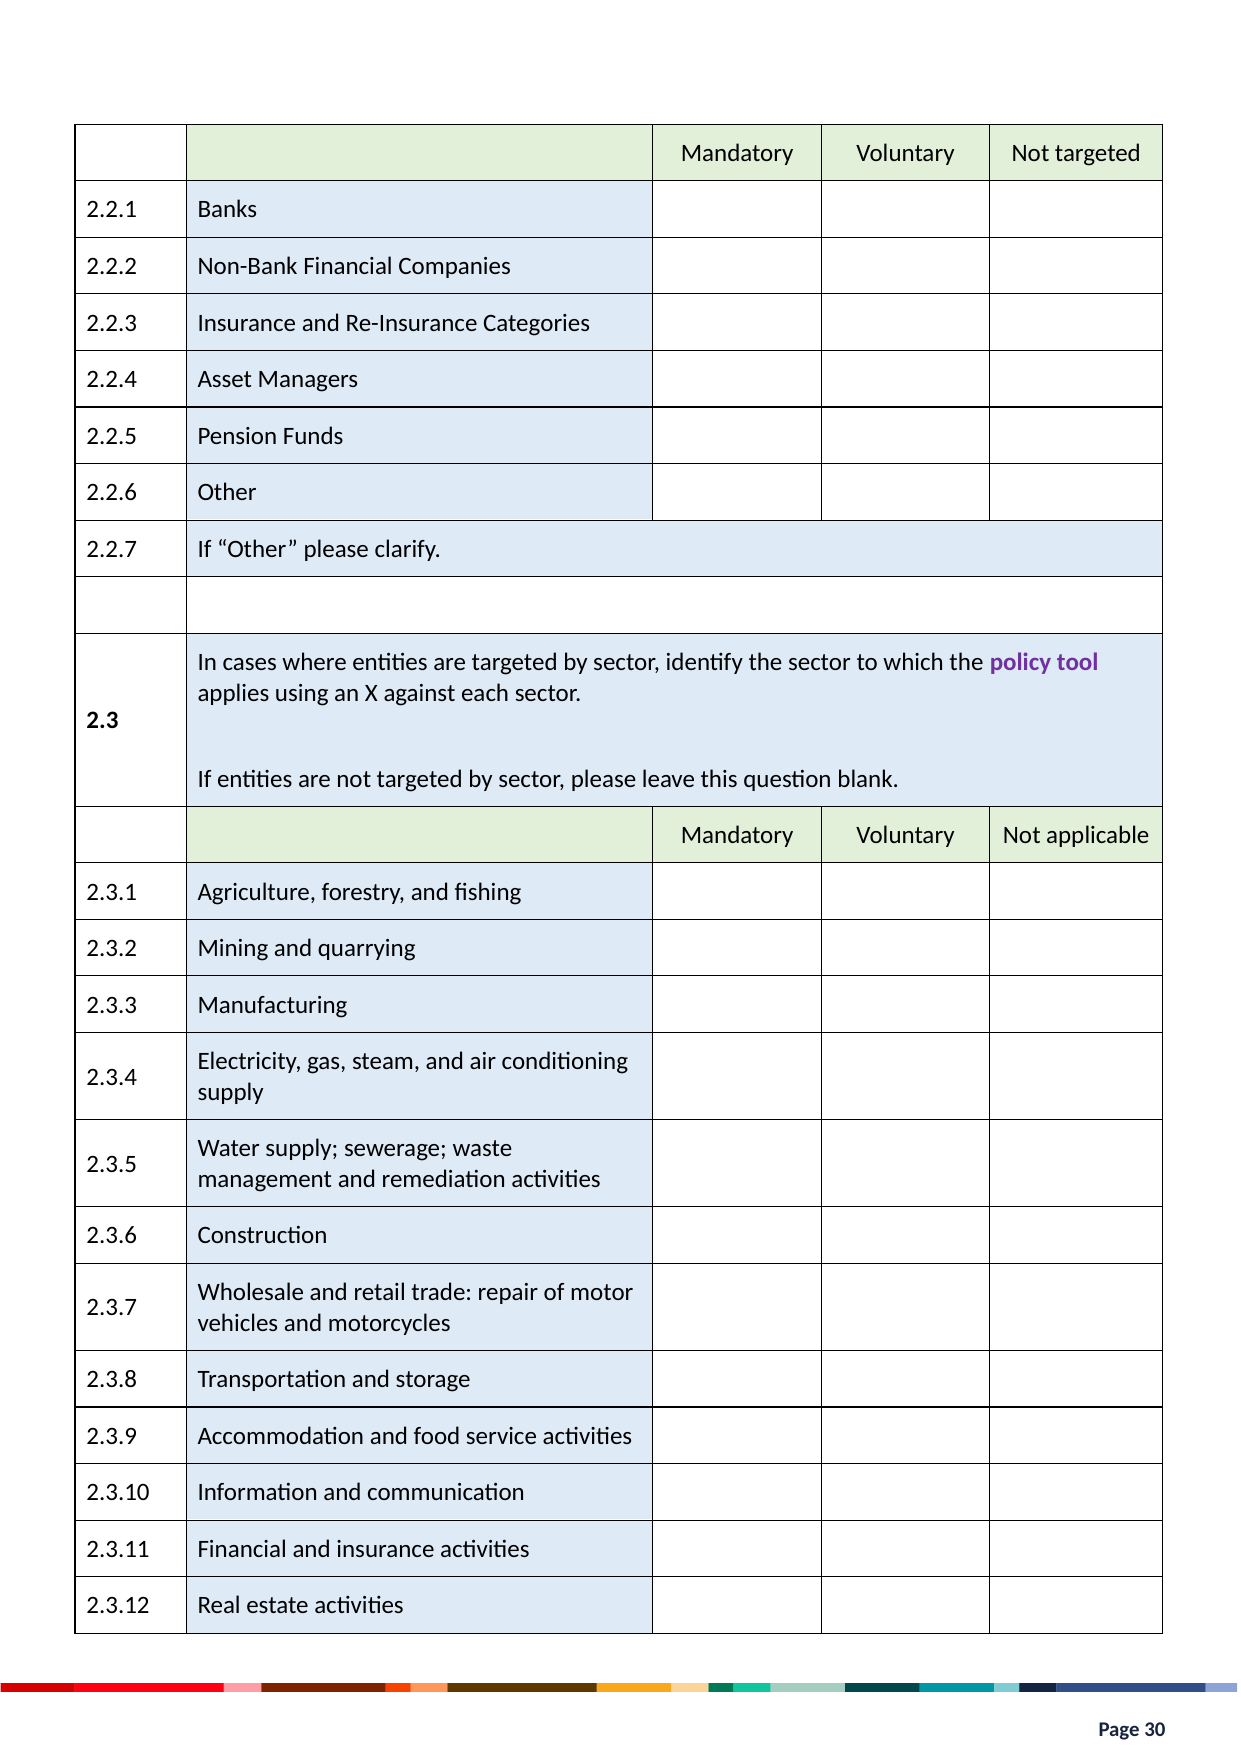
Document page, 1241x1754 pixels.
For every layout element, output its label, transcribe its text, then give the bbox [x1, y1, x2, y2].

table_cell [653, 1033, 821, 1119]
table_cell [76, 807, 186, 862]
table_cell Mandatory [653, 125, 821, 180]
table_cell 2.3.8 [76, 1351, 186, 1406]
table_cell [822, 976, 989, 1032]
table_cell 2.3.3 [76, 976, 186, 1032]
table_cell [822, 181, 989, 237]
table_cell [990, 1207, 1162, 1263]
table_cell [653, 1351, 821, 1406]
table_cell 2.2.3 [76, 294, 186, 350]
table_cell [990, 238, 1162, 293]
table_cell [990, 1264, 1162, 1350]
table_cell Voluntary [822, 807, 989, 862]
table_cell [653, 976, 821, 1032]
table_cell Transportation and storage [187, 1351, 652, 1406]
table_cell Accommodation and food service activities [187, 1408, 652, 1463]
table_cell [990, 1408, 1162, 1463]
table_cell [822, 1207, 989, 1263]
table_cell [76, 577, 186, 633]
table_cell Real estate activities [187, 1577, 652, 1633]
table_cell [822, 863, 989, 919]
table_cell [990, 1033, 1162, 1119]
table_cell [990, 1521, 1162, 1576]
table_cell In cases where entities are targeted by sector, identify the sector to which the policy tool applies using an X against each sector. If entities are not targeted by sector, please leave this question blank. [187, 634, 1162, 806]
table_cell Wholesale and retail trade: repair of motor vehicles and motorcycles [187, 1264, 652, 1350]
table_cell [822, 464, 989, 519]
table_cell Agriculture, forestry, and fishing [187, 863, 652, 919]
table_cell 2.2.4 [76, 351, 186, 406]
table_cell [990, 464, 1162, 519]
table_cell 2.3.11 [76, 1521, 186, 1576]
table_cell [653, 408, 821, 463]
table_cell 2.2.1 [76, 181, 186, 237]
table_cell [990, 408, 1162, 463]
table_cell [653, 464, 821, 519]
table_cell 2.2.5 [76, 408, 186, 463]
table_cell Mandatory [653, 807, 821, 862]
table_cell Financial and insurance activities [187, 1521, 652, 1576]
table_cell [653, 1120, 821, 1206]
table_cell Construction [187, 1207, 652, 1263]
table_cell 2.3.2 [76, 920, 186, 975]
table_cell [822, 1264, 989, 1350]
table_cell [822, 1120, 989, 1206]
table_cell [822, 1351, 989, 1406]
table_cell [822, 1033, 989, 1119]
table_cell [653, 1521, 821, 1576]
table_cell [76, 125, 186, 180]
table_cell Water supply; sewerage; waste management and remediation activities [187, 1120, 652, 1206]
table_cell [653, 351, 821, 406]
table_cell Other [187, 464, 652, 519]
table_cell [990, 976, 1162, 1032]
table_cell If “Other” please clarify. [187, 521, 1162, 576]
table_cell 2.3 [76, 634, 186, 806]
table_cell [990, 351, 1162, 406]
table_cell [990, 863, 1162, 919]
table_cell 2.2.6 [76, 464, 186, 519]
table_cell [653, 181, 821, 237]
table_cell [822, 1577, 989, 1633]
table_cell Asset Managers [187, 351, 652, 406]
table_cell 2.3.10 [76, 1464, 186, 1519]
table_cell 2.3.7 [76, 1264, 186, 1350]
table_cell Insurance and Re-Insurance Categories [187, 294, 652, 350]
table_cell [822, 408, 989, 463]
table_cell [653, 920, 821, 975]
table_cell Not targeted [990, 125, 1162, 180]
table_cell Manufacturing [187, 976, 652, 1032]
table_cell [653, 1207, 821, 1263]
table_cell [187, 125, 652, 180]
table_cell [653, 1577, 821, 1633]
table_cell [822, 294, 989, 350]
table_cell 2.3.5 [76, 1120, 186, 1206]
table_cell [990, 1351, 1162, 1406]
table_cell [187, 807, 652, 862]
table_cell [653, 294, 821, 350]
table_cell 2.3.12 [76, 1577, 186, 1633]
table_cell 2.3.1 [76, 863, 186, 919]
table_cell [653, 1464, 821, 1519]
table_cell [822, 351, 989, 406]
table_cell [653, 1264, 821, 1350]
table_cell [990, 1577, 1162, 1633]
table_cell Mining and quarrying [187, 920, 652, 975]
table_cell Voluntary [822, 125, 989, 180]
table_cell [822, 1521, 989, 1576]
table_cell 2.3.4 [76, 1033, 186, 1119]
table_cell [653, 863, 821, 919]
table_cell 2.2.7 [76, 521, 186, 576]
table_cell [187, 577, 1162, 633]
table_cell [653, 238, 821, 293]
table_cell [990, 294, 1162, 350]
table_cell [990, 1120, 1162, 1206]
table_cell [822, 920, 989, 975]
table_cell [822, 1464, 989, 1519]
table_cell Pension Funds [187, 408, 652, 463]
table_cell Banks [187, 181, 652, 237]
table_cell Non-Bank Financial Companies [187, 238, 652, 293]
table_cell Information and communication [187, 1464, 652, 1519]
table_cell Not applicable [990, 807, 1162, 862]
table_cell 2.3.6 [76, 1207, 186, 1263]
picture [0, 1683, 1236, 1692]
table_cell [822, 1408, 989, 1463]
table_cell [990, 1464, 1162, 1519]
table_cell [990, 920, 1162, 975]
table_cell [990, 181, 1162, 237]
table_cell [822, 238, 989, 293]
table_cell 2.2.2 [76, 238, 186, 293]
table_cell 2.3.9 [76, 1408, 186, 1463]
table_cell Electricity, gas, steam, and air conditioning supply [187, 1033, 652, 1119]
table_cell [653, 1408, 821, 1463]
